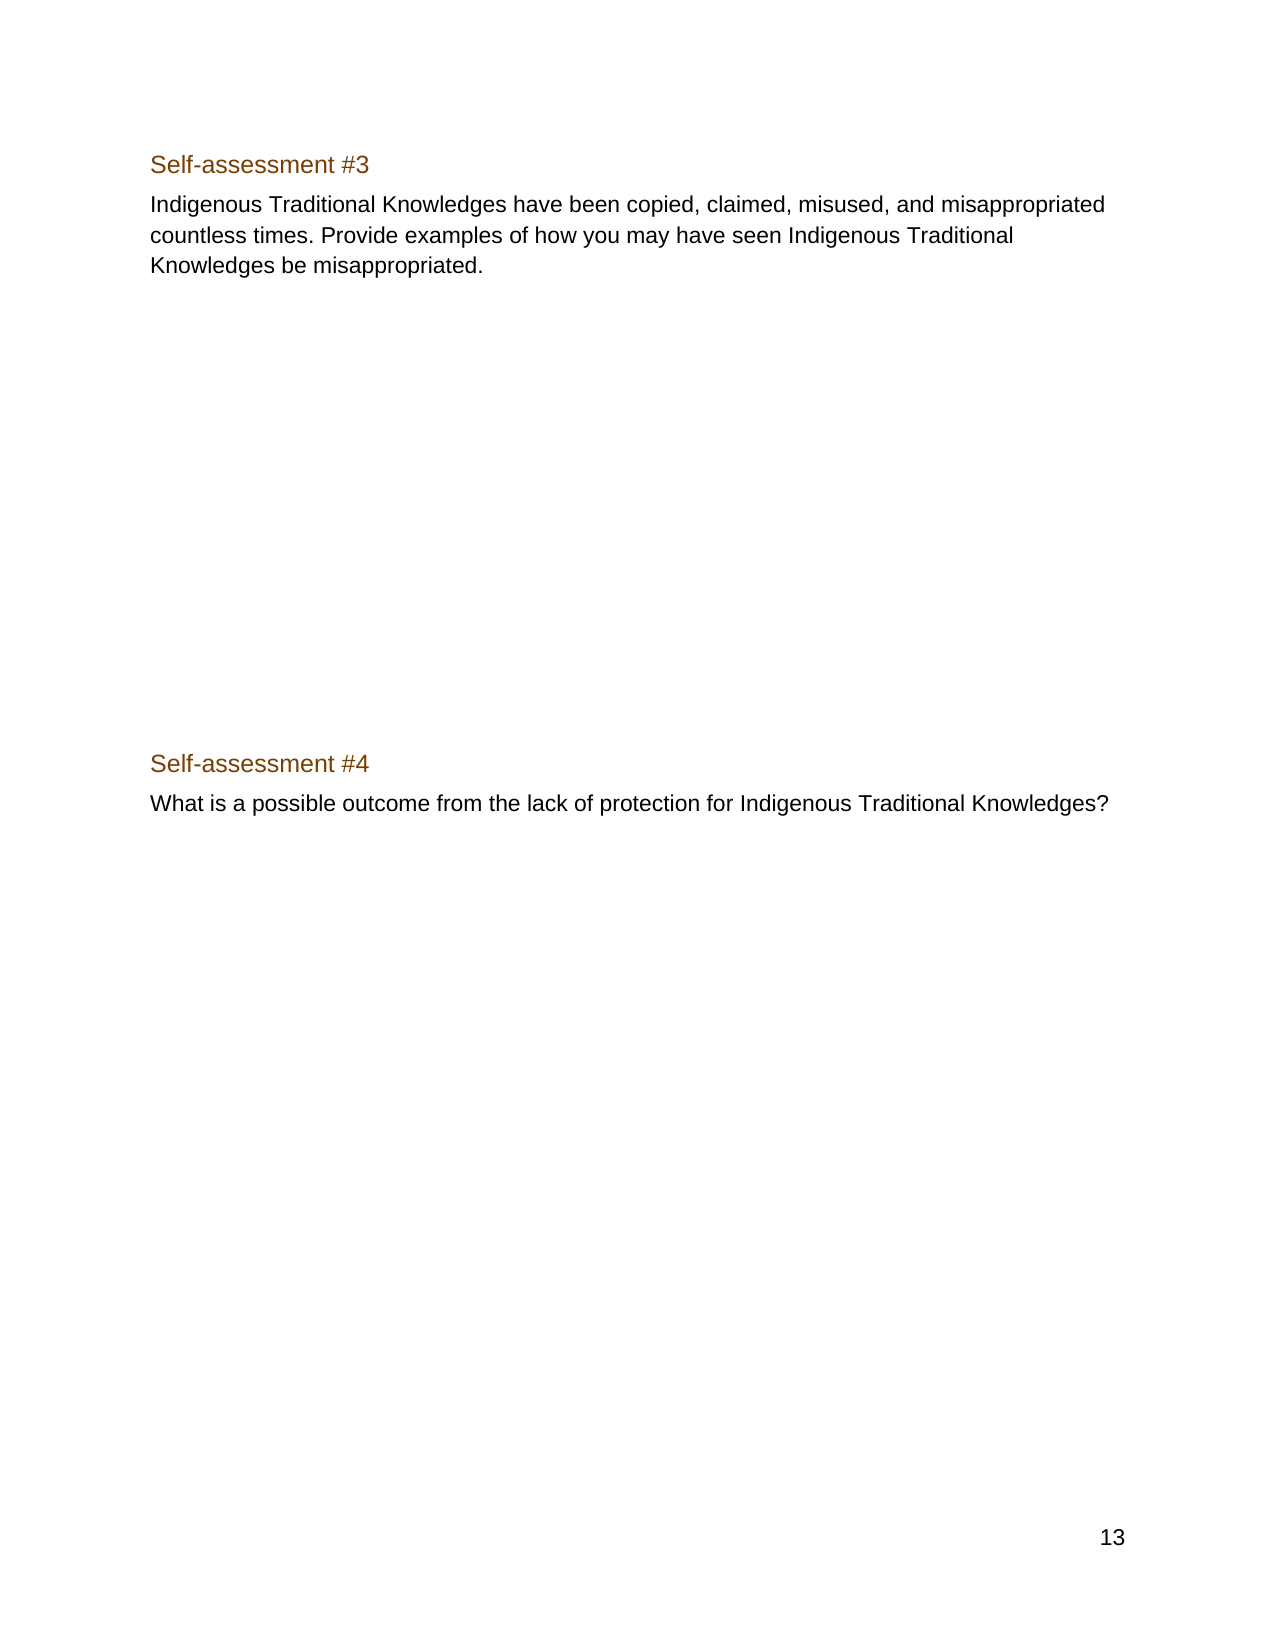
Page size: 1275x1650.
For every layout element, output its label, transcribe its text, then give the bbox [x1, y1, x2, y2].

subtitle Self-assessment #3 [150, 150, 1125, 179]
text Indigenous Traditional Knowledges have been copied, claimed, misused, and misappropriated countless times. Provide examples of how you may have seen Indigenous Traditional Knowledges be misappropriated. [150, 191, 1125, 278]
subtitle Self-assessment #4 [150, 749, 1125, 777]
text What is a possible outcome from the lack of protection for Indigenous Traditional Knowledges? [150, 790, 1125, 816]
